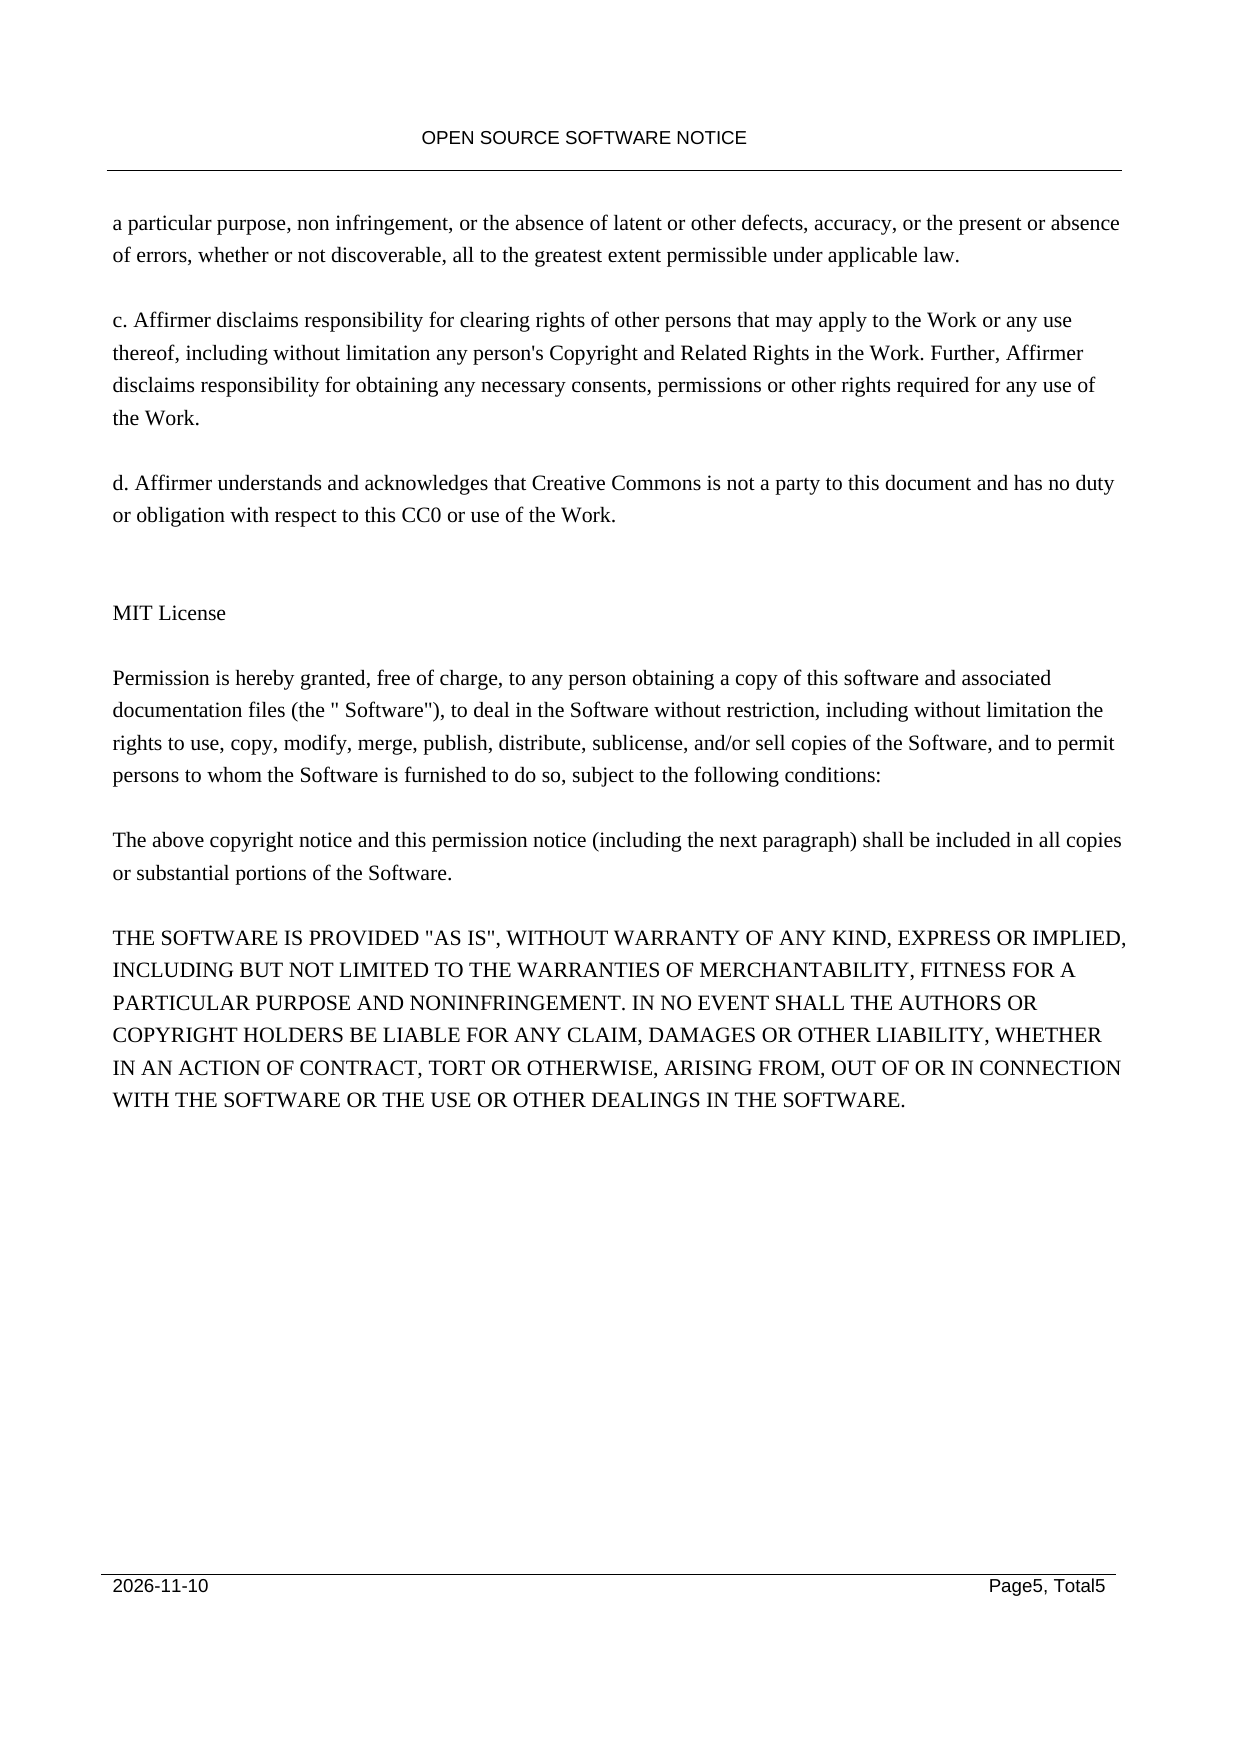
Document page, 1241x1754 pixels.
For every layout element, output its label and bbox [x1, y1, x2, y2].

text [112, 206, 1128, 1149]
